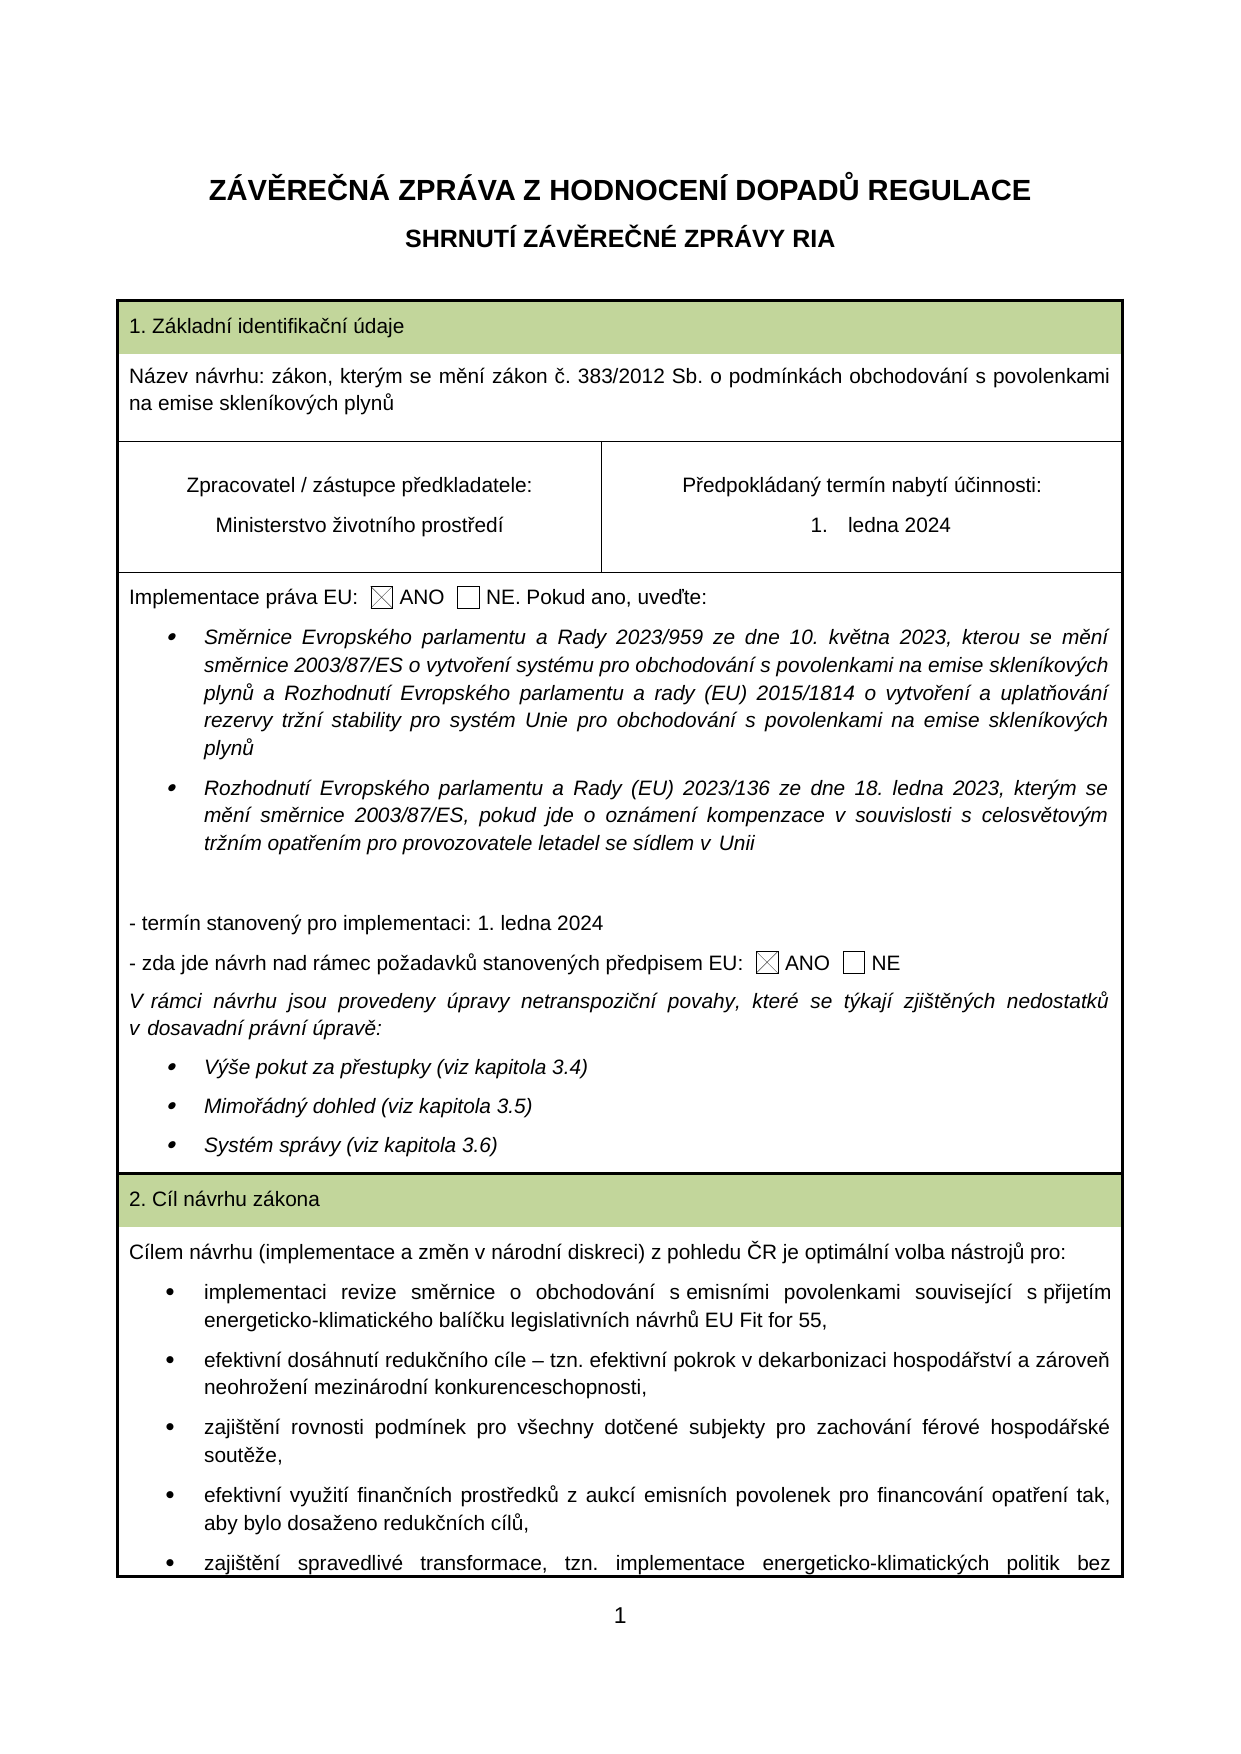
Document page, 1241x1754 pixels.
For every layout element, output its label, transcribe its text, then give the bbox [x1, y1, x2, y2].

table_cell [119, 1228, 1121, 1574]
title Závěrečná zpráva z hodnocení dopadů regulace [148, 173, 1093, 206]
table_cell 2. Cíl návrhu zákona [119, 1175, 1121, 1227]
table_cell Předpokládaný termín nabytí účinnosti: ledna 2024 [602, 442, 1121, 572]
table_cell Zpracovatel / zástupce předkladatele: Ministerstvo životního prostředí [119, 442, 601, 572]
text SHRNUTÍ ZÁVĚREČNÉ ZPRÁVY RIA [148, 224, 1093, 252]
table_header 1. Základní identifikační údaje [119, 302, 1121, 354]
table_cell Název návrhu: zákon, kterým se mění zákon č. 383/2012 Sb. o podmínkách obchodování s povolenkami na emise skleníkových plynů [119, 354, 1121, 441]
table_cell Implementace práva EU: ANO NE. Pokud ano, uveďte: Směrnice Evropského parlamentu a Rady 2023/959 ze dne 10. května 2023, kterou se mění směrnice 2003/87/ES o vytvoření systému pro obchodování s povolenkami na emise skleníkových plynů a Rozhodnutí Evropského parlamentu a rady (EU) 2015/1814 o vytvoření a uplatňování rezervy tržní stability pro systém Unie pro obchodování s povolenkami na emise skleníkových plynů Rozhodnutí Evropského parlamentu a Rady (EU) 2023/136 ze dne 18. ledna 2023, kterým se mění směrnice 2003/87/ES, pokud jde o oznámení kompenzace v souvislosti s celosvětovým tržním opatřením pro provozovatele letadel se sídlem v Unii - termín stanovený pro implementaci: 1. ledna 2024 - zda jde návrh nad rámec požadavků stanovených předpisem EU: ANO NE V rámci návrhu jsou provedeny úpravy netranspoziční povahy, které se týkají zjištěných nedostatků v dosavadní právní úpravě: Výše pokut za přestupky (viz kapitola 3.4) Mimořádný dohled (viz kapitola 3.5) Systém správy (viz kapitola 3.6) [119, 573, 1121, 1172]
